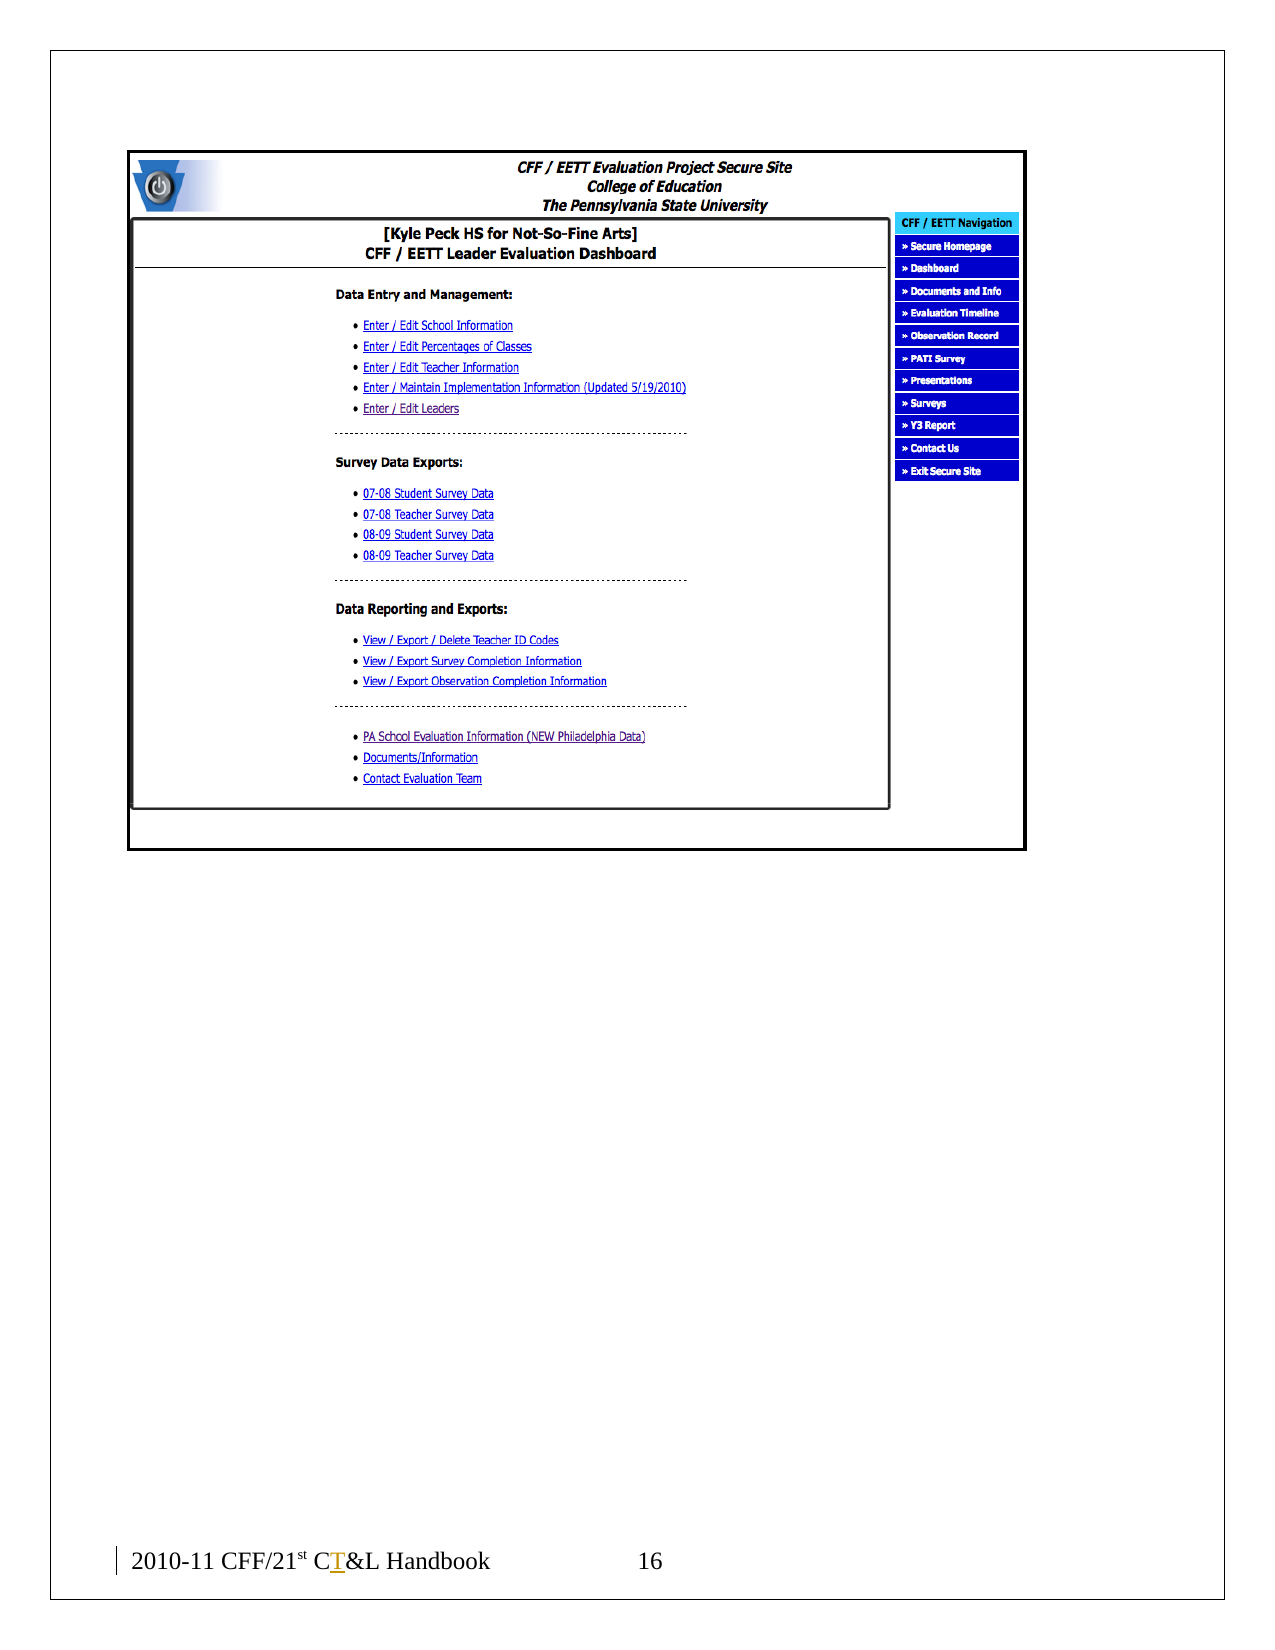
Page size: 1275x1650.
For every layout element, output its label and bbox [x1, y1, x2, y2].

picture [130, 153, 1023, 848]
